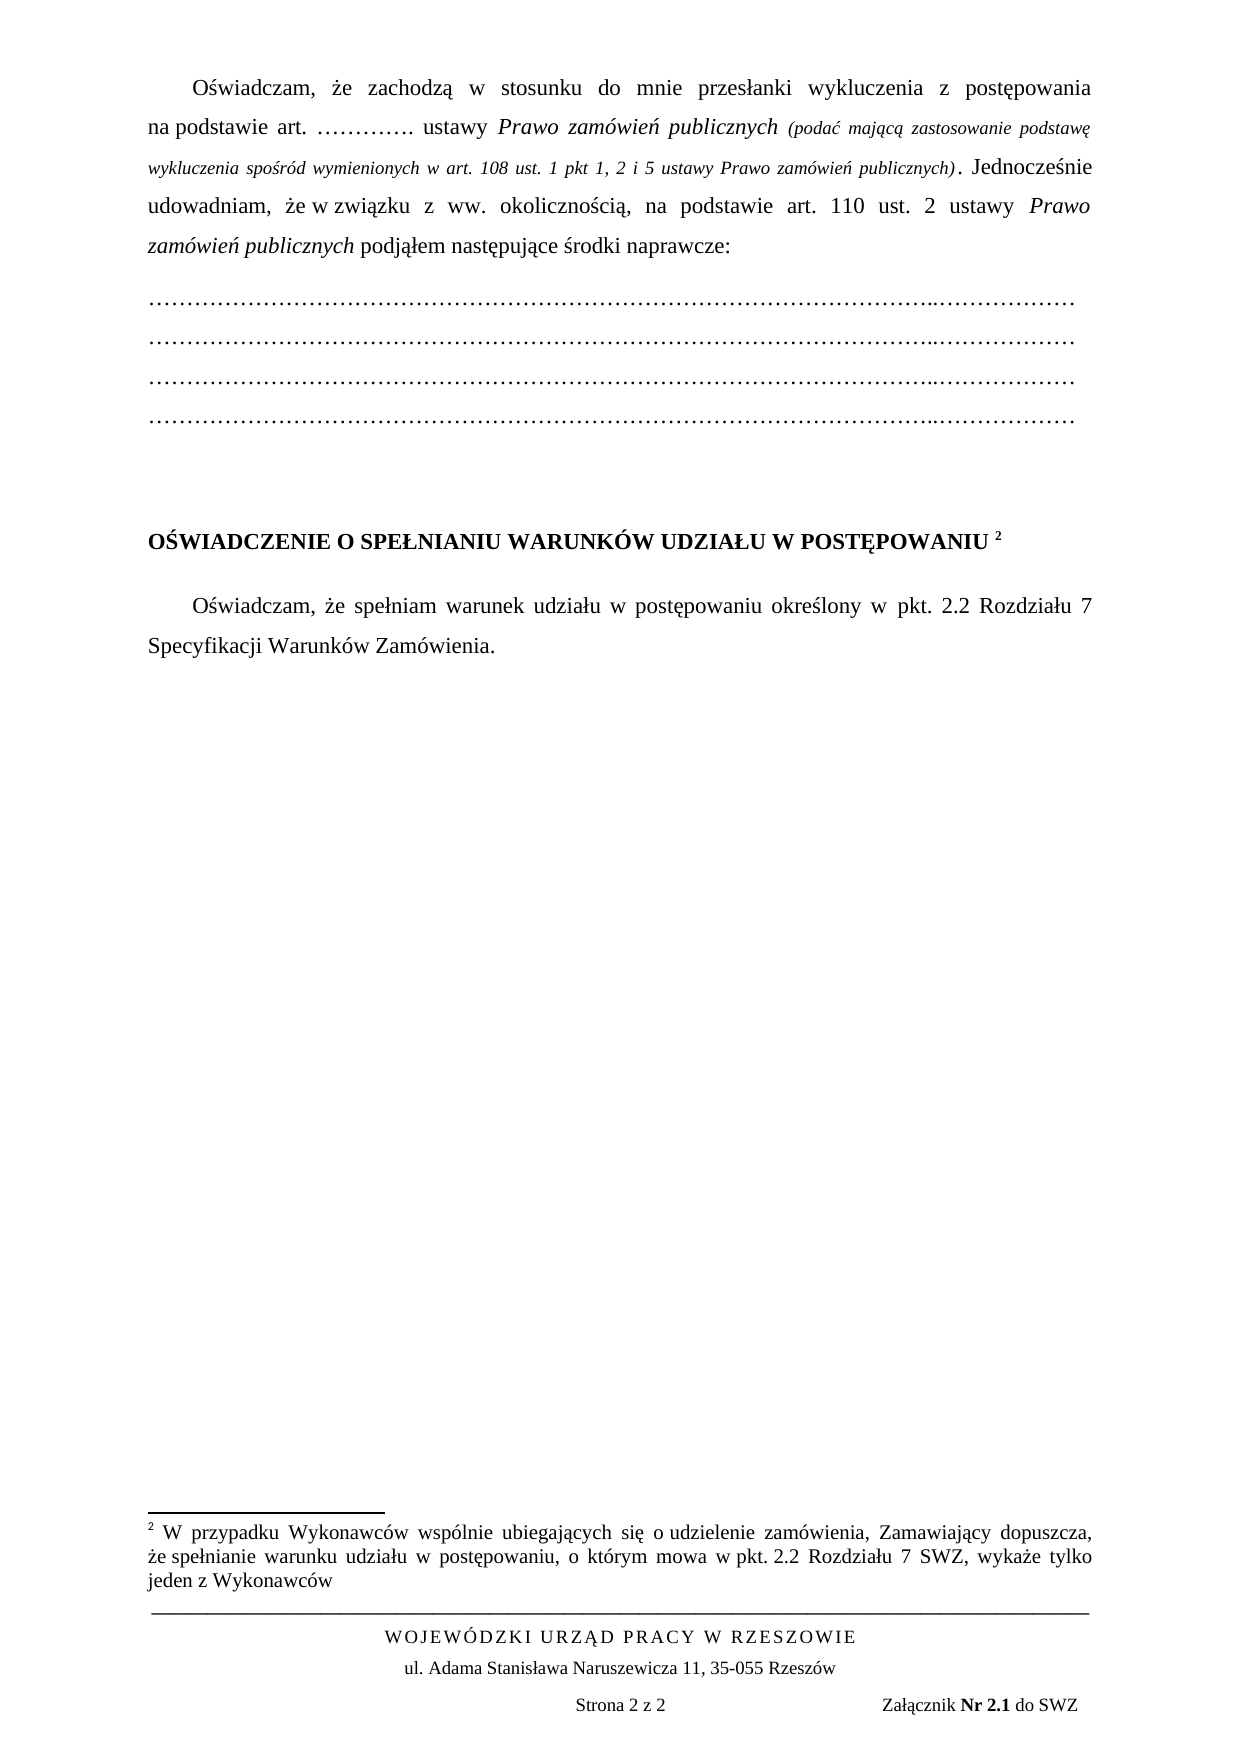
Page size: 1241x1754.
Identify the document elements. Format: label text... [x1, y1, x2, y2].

text …………………………………………………………………………………………..……………… [148, 323, 1092, 349]
text …………………………………………………………………………………………..……………… [148, 363, 1092, 389]
text OŚWIADCZENIE O SPEŁNIANIU WARUNKÓW UDZIAŁU W POSTĘPOWANIU [148, 528, 1092, 554]
text Oświadczam, że zachodzą w stosunku do mnie przesłanki wykluczenia z postępowania na podstawie art. …………. ustawy Prawo zamówień publicznych (podać mającą zastosowanie podstawę wykluczenia spośród wymienionych w art. 108 ust. 1 pkt 1, 2 i 5 ustawy Prawo zamówień publicznych). Jednocześnie udowadniam, że w związku z ww. okolicznością, na podstawie art. 110 ust. 2 ustawy Prawo zamówień publicznych podjąłem następujące środki naprawcze: [148, 74, 1092, 258]
text …………………………………………………………………………………………..……………… [148, 284, 1092, 310]
text …………………………………………………………………………………………..……………… [148, 402, 1092, 428]
text Oświadczam, że spełniam warunek udziału w postępowaniu określony w pkt. 2.2 Rozdziału 7 Specyfikacji Warunków Zamówienia. [148, 592, 1092, 658]
